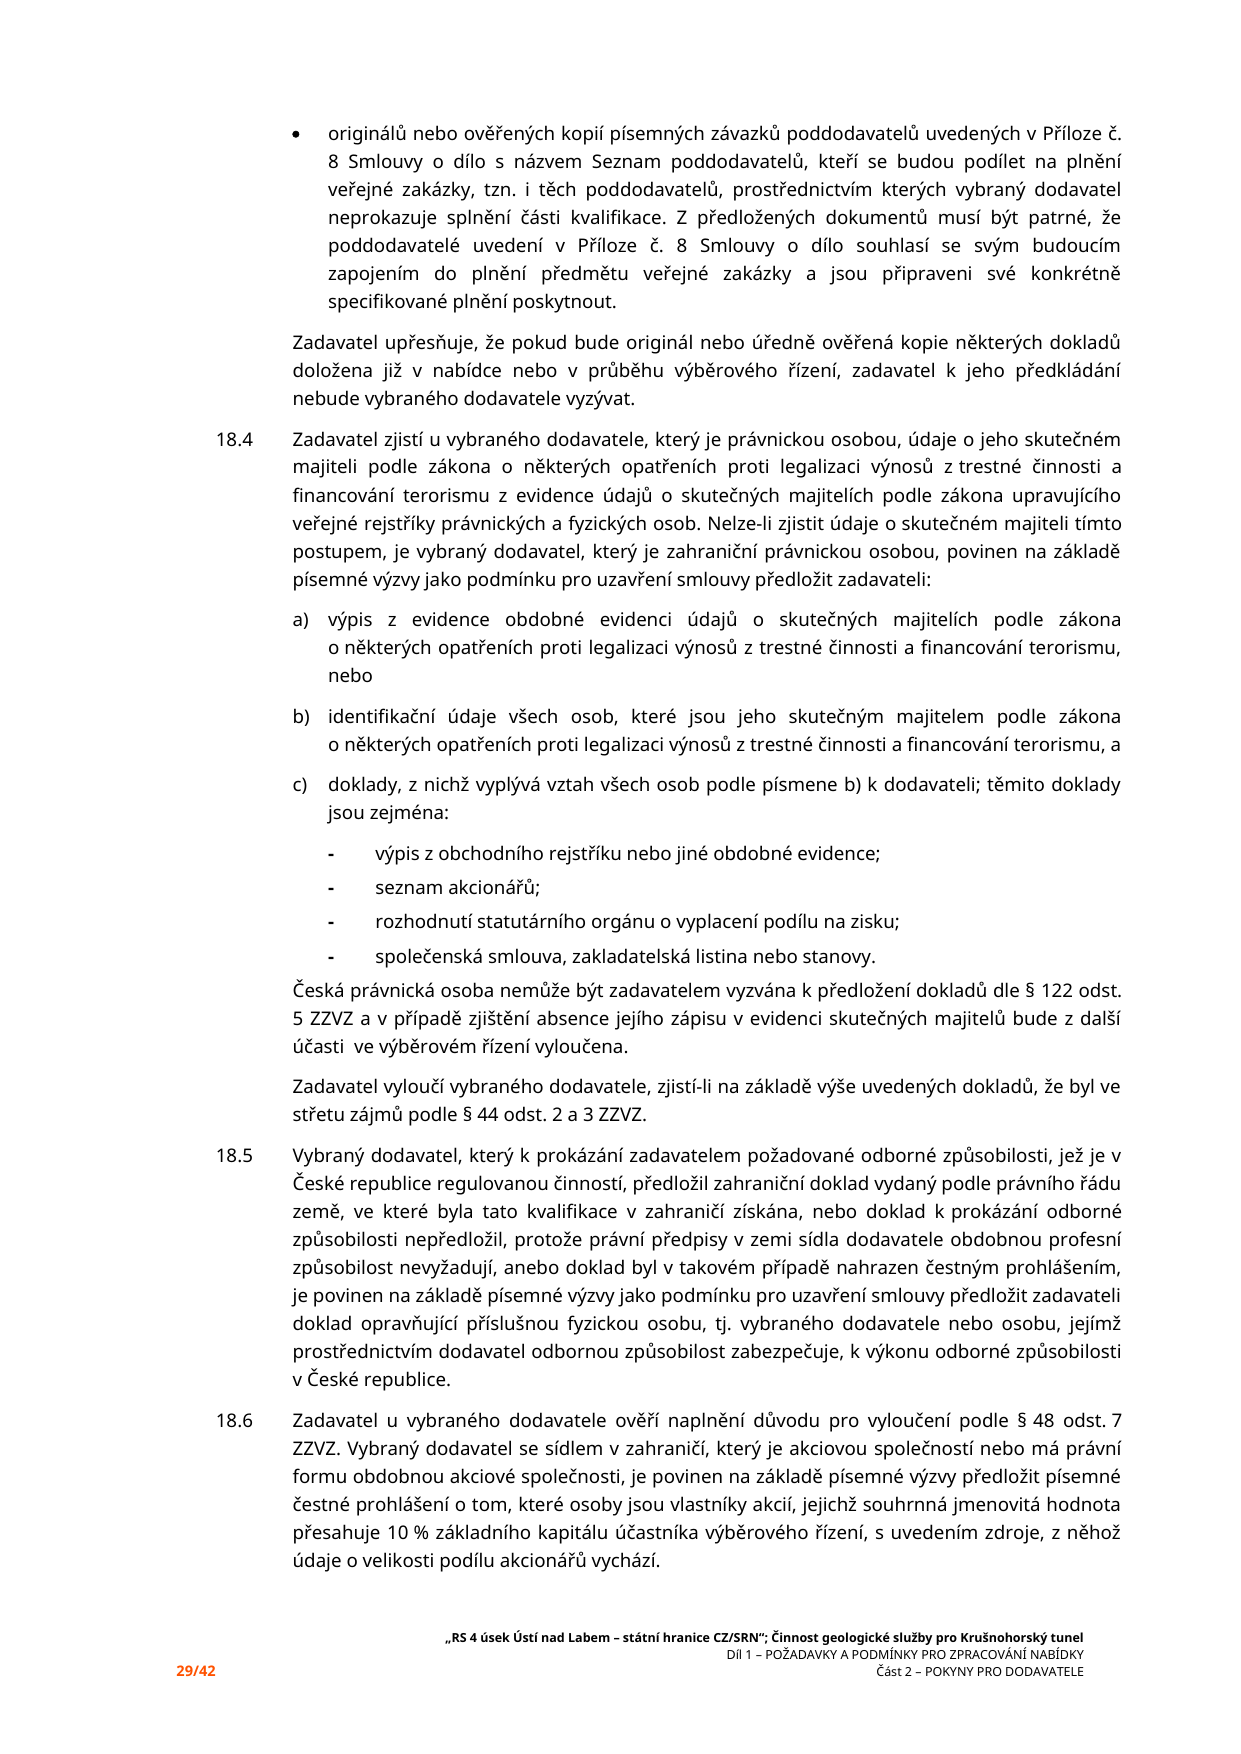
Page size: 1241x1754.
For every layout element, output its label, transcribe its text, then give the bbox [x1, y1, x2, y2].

text rozhodnutí statutárního orgánu o vyplacení podílu na zisku; [328, 909, 1122, 934]
text Zadavatel zjistí u vybraného dodavatele, který je právnickou osobou, údaje o jeho skutečném majiteli podle zákona o některých opatřeních proti legalizaci výnosů z trestné činnosti a financování terorismu z evidence údajů o skutečných majitelích podle zákona upravujícího veřejné rejstříky právnických a fyzických osob. Nelze-li zjistit údaje o skutečném majiteli tímto postupem, je vybraný dodavatel, který je zahraniční právnickou osobou, povinen na základě písemné výzvy jako podmínku pro uzavření smlouvy předložit zadavateli: [216, 426, 1122, 591]
list Zadavatel vyloučí vybraného dodavatele, zjistí-li na základě výše uvedených dokladů, že byl ve střetu zájmů podle § 44 odst. 2 a 3 ZZVZ. [292, 1074, 1122, 1127]
text Zadavatel upřesňuje, že pokud bude originál nebo úředně ověřená kopie některých dokladů doložena již v nabídce nebo v průběhu výběrového řízení, zadavatel k jeho předkládání nebude vybraného dodavatele vyzývat. [292, 329, 1122, 411]
text Vybraný dodavatel, který k prokázání zadavatelem požadované odborné způsobilosti, jež je v České republice regulovanou činností, předložil zahraniční doklad vydaný podle právního řádu země, ve které byla tato kvalifikace v zahraničí získána, nebo doklad k prokázání odborné způsobilosti nepředložil, protože právní předpisy v zemi sídla dodavatele obdobnou profesní způsobilost nevyžadují, anebo doklad byl v takovém případě nahrazen čestným prohlášením, je povinen na základě písemné výzvy jako podmínku pro uzavření smlouvy předložit zadavateli doklad opravňující příslušnou fyzickou osobu, tj. vybraného dodavatele nebo osobu, jejímž prostřednictvím dodavatel odbornou způsobilost zabezpečuje, k výkonu odborné způsobilosti v České republice. [216, 1142, 1122, 1392]
text Zadavatel u vybraného dodavatele ověří naplnění důvodu pro vyloučení podle § 48 odst. 7 ZZVZ. Vybraný dodavatel se sídlem v zahraničí, který je akciovou společností nebo má právní formu obdobnou akciové společnosti, je povinen na základě písemné výzvy předložit písemné čestné prohlášení o tom, které osoby jsou vlastníky akcií, jejichž souhrnná jmenovitá hodnota přesahuje 10 % základního kapitálu účastníka výběrového řízení, s uvedením zdroje, z něhož údaje o velikosti podílu akcionářů vychází. [216, 1407, 1122, 1573]
text originálů nebo ověřených kopií písemných závazků poddodavatelů uvedených v Příloze č. 8 Smlouvy o dílo s názvem Seznam poddodavatelů, kteří se budou podílet na plnění veřejné zakázky, tzn. i těch poddodavatelů, prostřednictvím kterých vybraný dodavatel neprokazuje splnění části kvalifikace. Z předložených dokumentů musí být patrné, že poddodavatelé uvedení v Příloze č. 8 Smlouvy o dílo souhlasí se svým budoucím zapojením do plnění předmětu veřejné zakázky a jsou připraveni své konkrétně specifikované plnění poskytnout. [292, 121, 1122, 314]
text doklady, z nichž vyplývá vztah všech osob podle písmene b) k dodavateli; těmito doklady jsou zejména: [292, 772, 1122, 825]
text společenská smlouva, zakladatelská listina nebo stanovy. [328, 943, 1122, 968]
list výpis z evidence obdobné evidenci údajů o skutečných majitelích podle zákona o některých opatřeních proti legalizaci výnosů z trestné činnosti a financování terorismu, nebo [292, 606, 1122, 688]
text seznam akcionářů; [328, 874, 1122, 900]
text identifikační údaje všech osob, které jsou jeho skutečným majitelem podle zákona o některých opatřeních proti legalizaci výnosů z trestné činnosti a financování terorismu, a [292, 703, 1122, 757]
text výpis z obchodního rejstříku nebo jiné obdobné evidence; [328, 840, 1122, 866]
text Česká právnická osoba nemůže být zadavatelem vyzvána k předložení dokladů dle § 122 odst. 5 ZZVZ a v případě zjištění absence jejího zápisu v evidenci skutečných majitelů bude z další účasti ve výběrovém řízení vyloučena. [292, 977, 1122, 1059]
